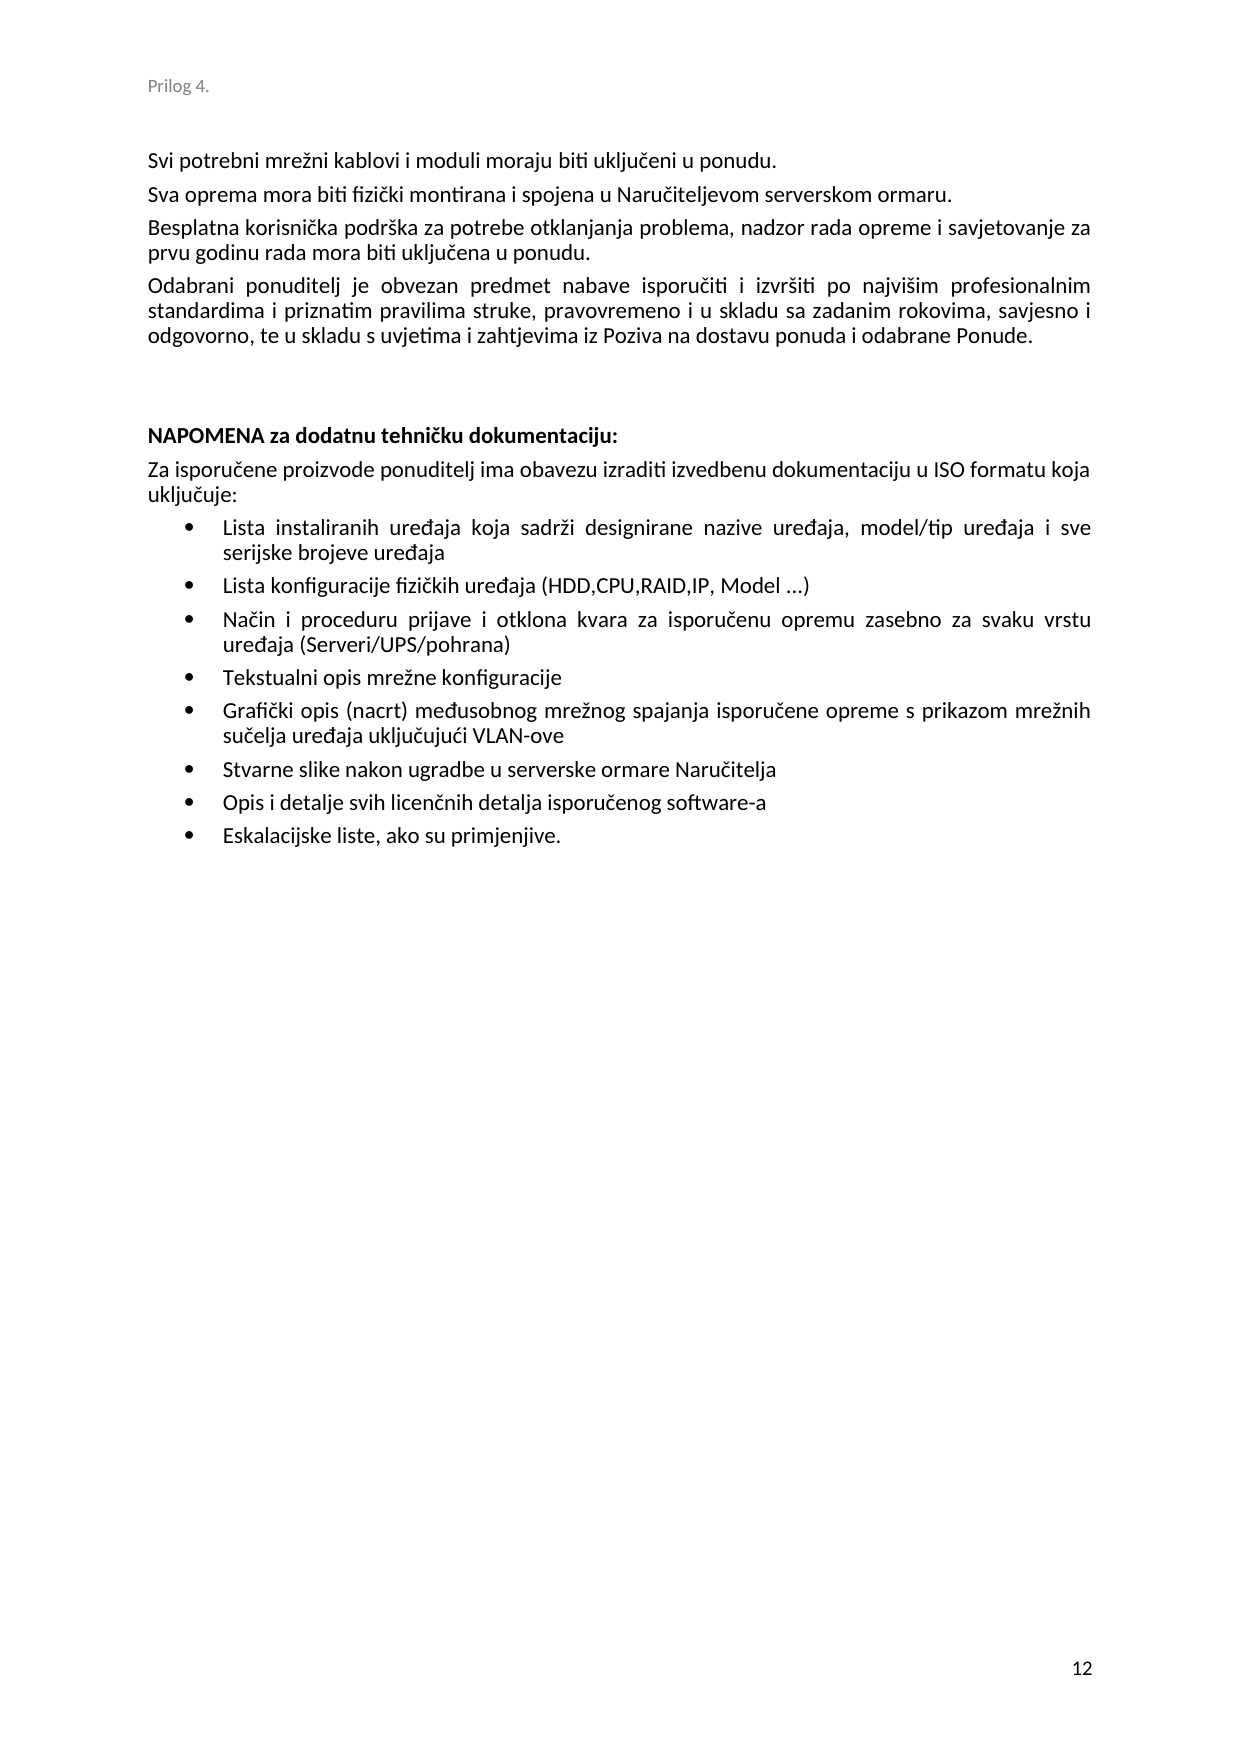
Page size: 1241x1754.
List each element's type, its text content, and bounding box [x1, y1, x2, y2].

list Lista instaliranih uređaja koja sadrži designirane nazive uređaja, model/tip uređaja i sve serijske brojeve uređaja [185, 516, 1093, 566]
list Lista konfiguracije fizičkih uređaja (HDD,CPU,RAID,IP, Model ...) [185, 574, 1093, 599]
text NAPOMENA za dodatnu tehničku dokumentaciju: [148, 424, 1093, 449]
text Svi potrebni mrežni kablovi i moduli moraju biti uključeni u ponudu. [148, 149, 1093, 174]
list Grafički opis (nacrt) međusobnog mrežnog spajanja isporučene opreme s prikazom mrežnih sučelja uređaja uključujući VLAN-ove [185, 699, 1093, 749]
list Tekstualni opis mrežne konfiguracije [185, 666, 1093, 691]
list Eskalacijske liste, ako su primjenjive. [185, 824, 1093, 849]
list Opis i detalje svih licenčnih detalja isporučenog software-a [185, 791, 1093, 816]
list Stvarne slike nakon ugradbe u serverske ormare Naručitelja [185, 757, 1093, 782]
text Sva oprema mora biti fizički montirana i spojena u Naručiteljevom serverskom ormaru. [148, 182, 1093, 207]
list Način i proceduru prijave i otklona kvara za isporučenu opremu zasebno za svaku vrstu uređaja (Serveri/UPS/pohrana) [185, 607, 1093, 657]
text Besplatna korisnička podrška za potrebe otklanjanja problema, nadzor rada opreme i savjetovanje za prvu godinu rada mora biti uključena u ponudu. [148, 216, 1093, 266]
text Za isporučene proizvode ponuditelj ima obavezu izraditi izvedbenu dokumentaciju u ISO formatu koja uključuje: [148, 457, 1093, 507]
text Odabrani ponuditelj je obvezan predmet nabave isporučiti i izvršiti po najvišim profesionalnim standardima i priznatim pravilima struke, pravovremeno i u skladu sa zadanim rokovima, savjesno i odgovorno, te u skladu s uvjetima i zahtjevima iz Poziva na dostavu ponuda i odabrane Ponude. [148, 274, 1093, 349]
